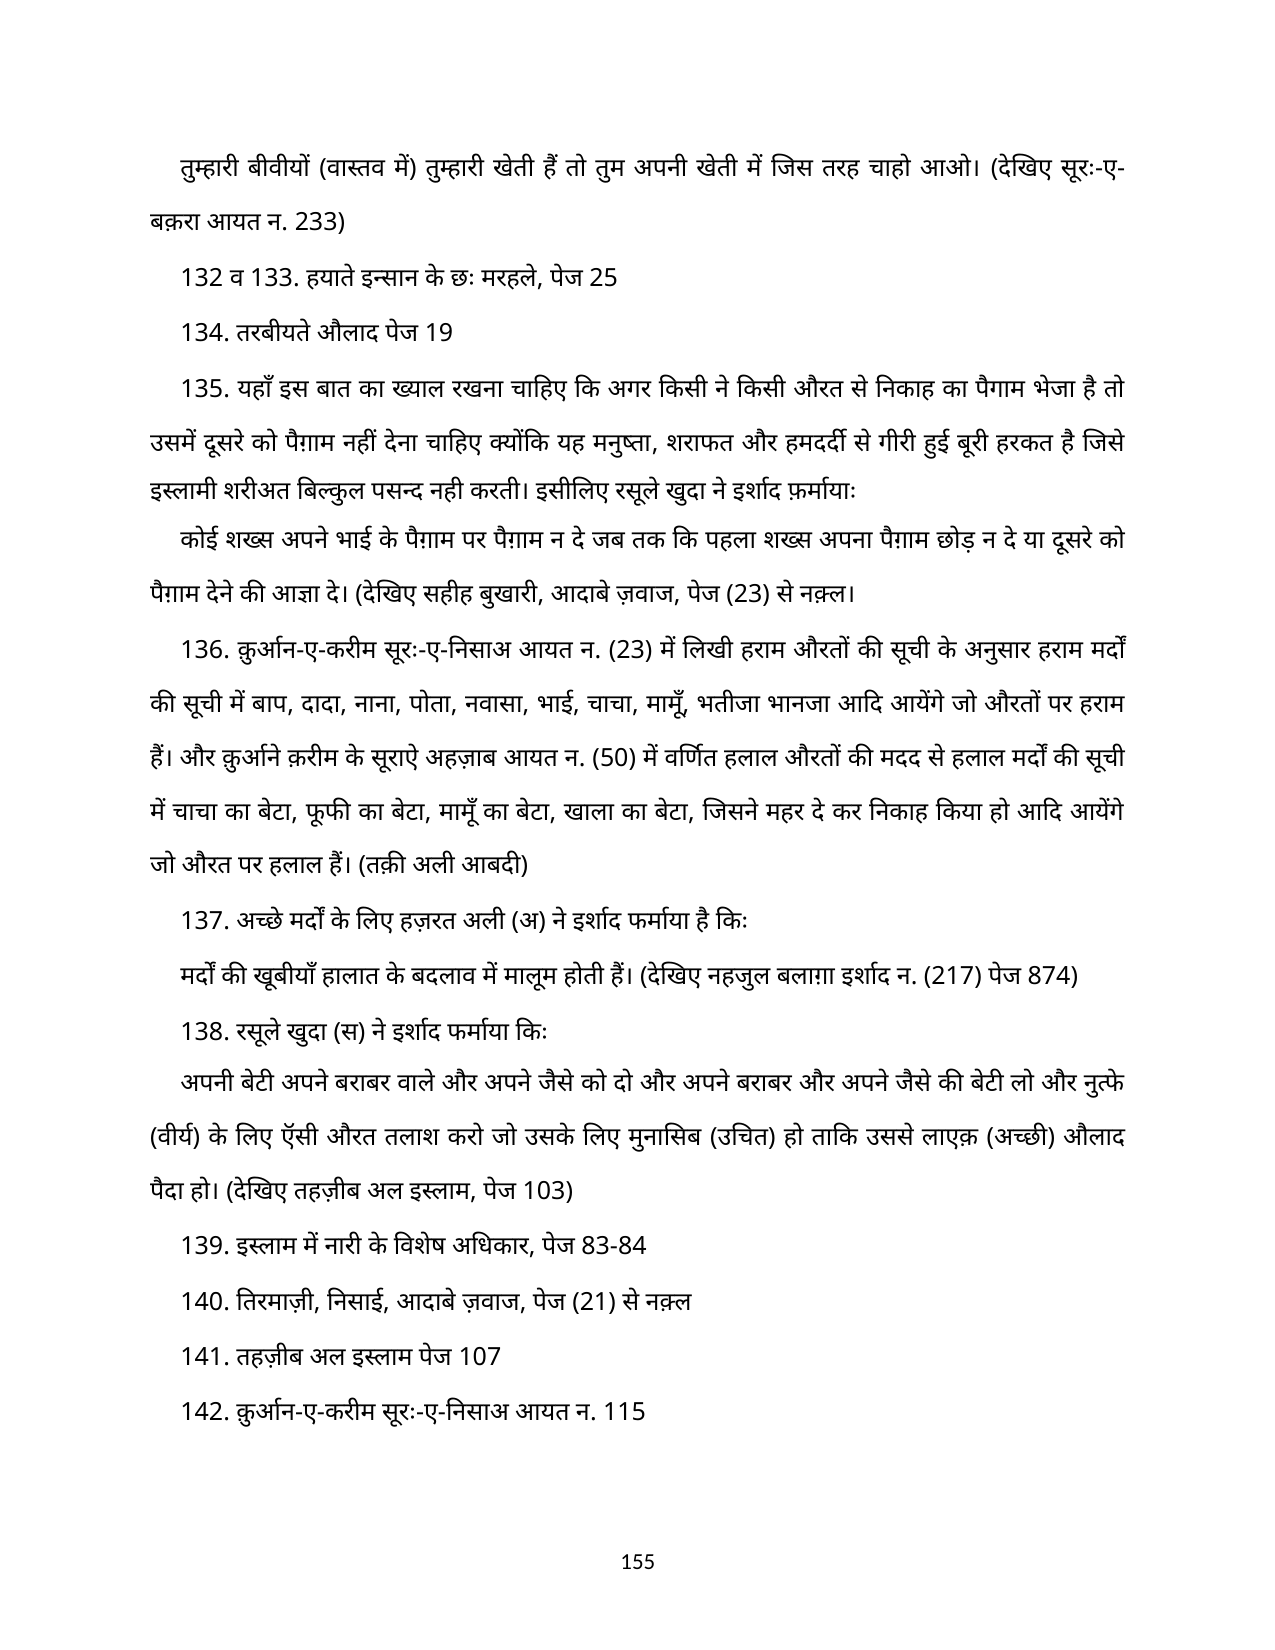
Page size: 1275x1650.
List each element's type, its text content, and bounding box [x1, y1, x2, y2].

text 138. रसूले खुदा (स) ने इर्शाद फर्माया किः [150, 1013, 1125, 1050]
text 132 व 133. हयाते इन्सान के छः मरहले, पेज 25 [150, 259, 1125, 296]
text 140. तिरमाज़ी, निसाई, आदाबे ज़वाज, पेज (21) से नक़्ल [150, 1283, 1125, 1320]
text 141. तहज़ीब अल इस्लाम पेज 107 [150, 1338, 1125, 1376]
text मर्दों की खूबीयाँ हालात के बदलाव में मालूम होती हैं। (देखिए नहजुल बलाग़ा इर्शाद न. (217) पेज 874) [150, 958, 1125, 995]
text 134. तरबीयते औलाद पेज 19 [150, 315, 1125, 352]
text तुम्हारी बीवीयों (वास्तव में) तुम्हारी खेती हैं तो तुम अपनी खेती में जिस तरह चाहो आओ। (देखिए सूरः-ए-बक़रा आयत न. 233) [150, 150, 1125, 241]
text 135. यहाँ इस बात का ख्याल रखना चाहिए कि अगर किसी ने किसी औरत से निकाह का पैगाम भेजा है तो उसमें दूसरे को पैग़ाम नहीं देना चाहिए क्योंकि यह मनुष्ता, शराफत और हमदर्दी से गीरी हुई बूरी हरकत है जिसे इस्लामी शरीअत बिल्कुल पसन्द नही करती। इसीलिए रसूले खुदा ने इर्शाद फ़र्मायाः [150, 370, 1125, 510]
text अपनी बेटी अपने बराबर वाले और अपने जैसे को दो और अपने बराबर और अपने जैसे की बेटी लो और नुत्फे (वीर्य) के लिए ऍसी औरत तलाश करो जो उसके लिए मुनासिब (उचित) हो ताकि उससे लाएक़ (अच्छी) औलाद पैदा हो। (देखिए तहज़ीब अल इस्लाम, पेज 103) [150, 1069, 1125, 1209]
text 136. क़ुर्आन-ए-करीम सूरः-ए-निसाअ आयत न. (23) में लिखी हराम औरतों की सूची के अनुसार हराम मर्दों की सूची में बाप, दादा, नाना, पोता, नवासा, भाई, चाचा, मामूँ, भतीजा भानजा आदि आयेंगे जो औरतों पर हराम हैं। और क़ुर्आने क़रीम के सूराऐ अहज़ाब आयत न. (50) में वर्णित हलाल औरतों की मदद से हलाल मर्दों की सूची में चाचा का बेटा, फूफी का बेटा, मामूँ का बेटा, खाला का बेटा, जिसने महर दे कर निकाह किया हो आदि आयेंगे जो औरत पर हलाल हैं। (तक़ी अली आबदी) [150, 631, 1125, 884]
text 139. इस्लाम में नारी के विशेष अधिकार, पेज 83-84 [150, 1228, 1125, 1265]
text कोई शख्स अपने भाई के पैग़ाम पर पैग़ाम न दे जब तक कि पहला शख्स अपना पैग़ाम छोड़ न दे या दूसरे को पैग़ाम देने की आज्ञा दे। (देखिए सहीह बुखारी, आदाबे ज़वाज, पेज (23) से नक़्ल। [150, 526, 1125, 613]
text 137. अच्छे मर्दों के लिए हज़रत अली (अ) ने इर्शाद फर्माया है किः [150, 902, 1125, 939]
text 142. क़ुर्आन-ए-करीम सूरः-ए-निसाअ आयत न. 115 [150, 1394, 1125, 1431]
